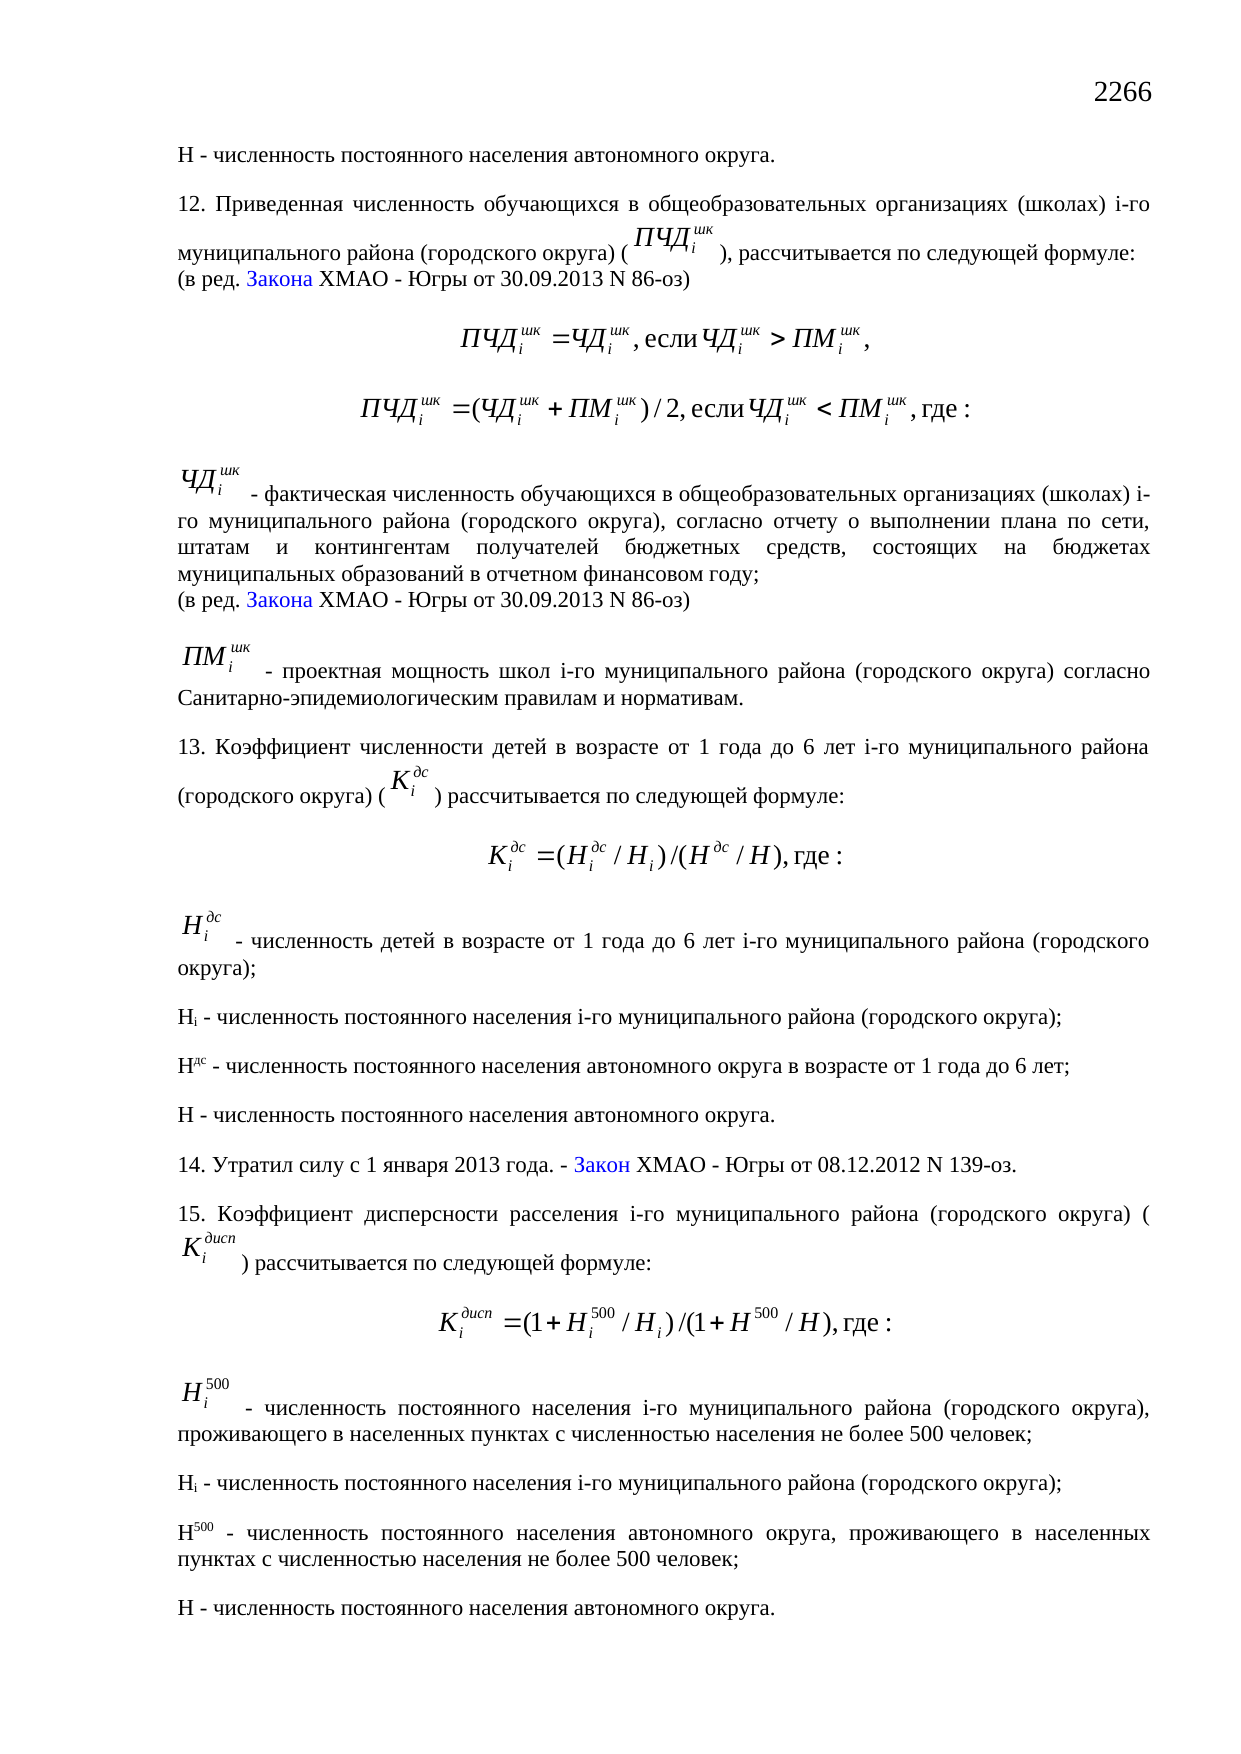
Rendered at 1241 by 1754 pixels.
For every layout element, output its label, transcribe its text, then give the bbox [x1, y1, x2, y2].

text Нi - численность постоянного населения i-го муниципального района (городского округа); [177, 1003, 1152, 1029]
text Н - численность постоянного населения автономного округа. [177, 141, 1152, 167]
text (в ред. Закона ХМАО - Югры от 30.09.2013 N 86-оз) [177, 265, 1152, 292]
text Нi - численность постоянного населения i-го муниципального района (городского округа); [177, 1469, 1152, 1496]
text - численность постоянного населения i-го муниципального района (городского округа), проживающего в населенных пунктах с численностью населения не более 500 человек; [177, 1371, 1152, 1447]
text 12. Приведенная численность обучающихся в общеобразовательных организациях (школах) i-го муниципального района (городского округа) (), рассчитывается по следующей формуле: [177, 190, 1152, 265]
text - проектная мощность школ i-го муниципального района (городского округа) согласно Санитарно-эпидемиологическим правилам и нормативам. [177, 635, 1152, 710]
text (в ред. Закона ХМАО - Югры от 30.09.2013 N 86-оз) [177, 586, 1152, 612]
text Ндс - численность постоянного населения автономного округа в возрасте от 1 года до 6 лет; [177, 1052, 1152, 1078]
text - численность детей в возрасте от 1 года до 6 лет i-го муниципального района (городского округа); [177, 905, 1152, 980]
text Н500 - численность постоянного населения автономного округа, проживающего в населенных пунктах с численностью населения не более 500 человек; [177, 1519, 1152, 1571]
text 13. Коэффициент численности детей в возрасте от 1 года до 6 лет i-го муниципального района (городского округа) () рассчитывается по следующей формуле: [177, 733, 1152, 808]
text 15. Коэффициент дисперсности расселения i-го муниципального района (городского округа) () рассчитывается по следующей формуле: [177, 1200, 1152, 1275]
text Н - численность постоянного населения автономного округа. [177, 1101, 1152, 1128]
text - фактическая численность обучающихся в общеобразовательных организациях (школах) i-го муниципального района (городского округа), согласно отчету о выполнении плана по сети, штатам и контингентам получателей бюджетных средств, состоящих на бюджетах муниципальных образований в отчетном финансовом году; [177, 458, 1152, 586]
text 14. Утратил силу с 1 января 2013 года. - Закон ХМАО - Югры от 08.12.2012 N 139-оз. [177, 1151, 1152, 1177]
text Н - численность постоянного населения автономного округа. [177, 1594, 1152, 1621]
